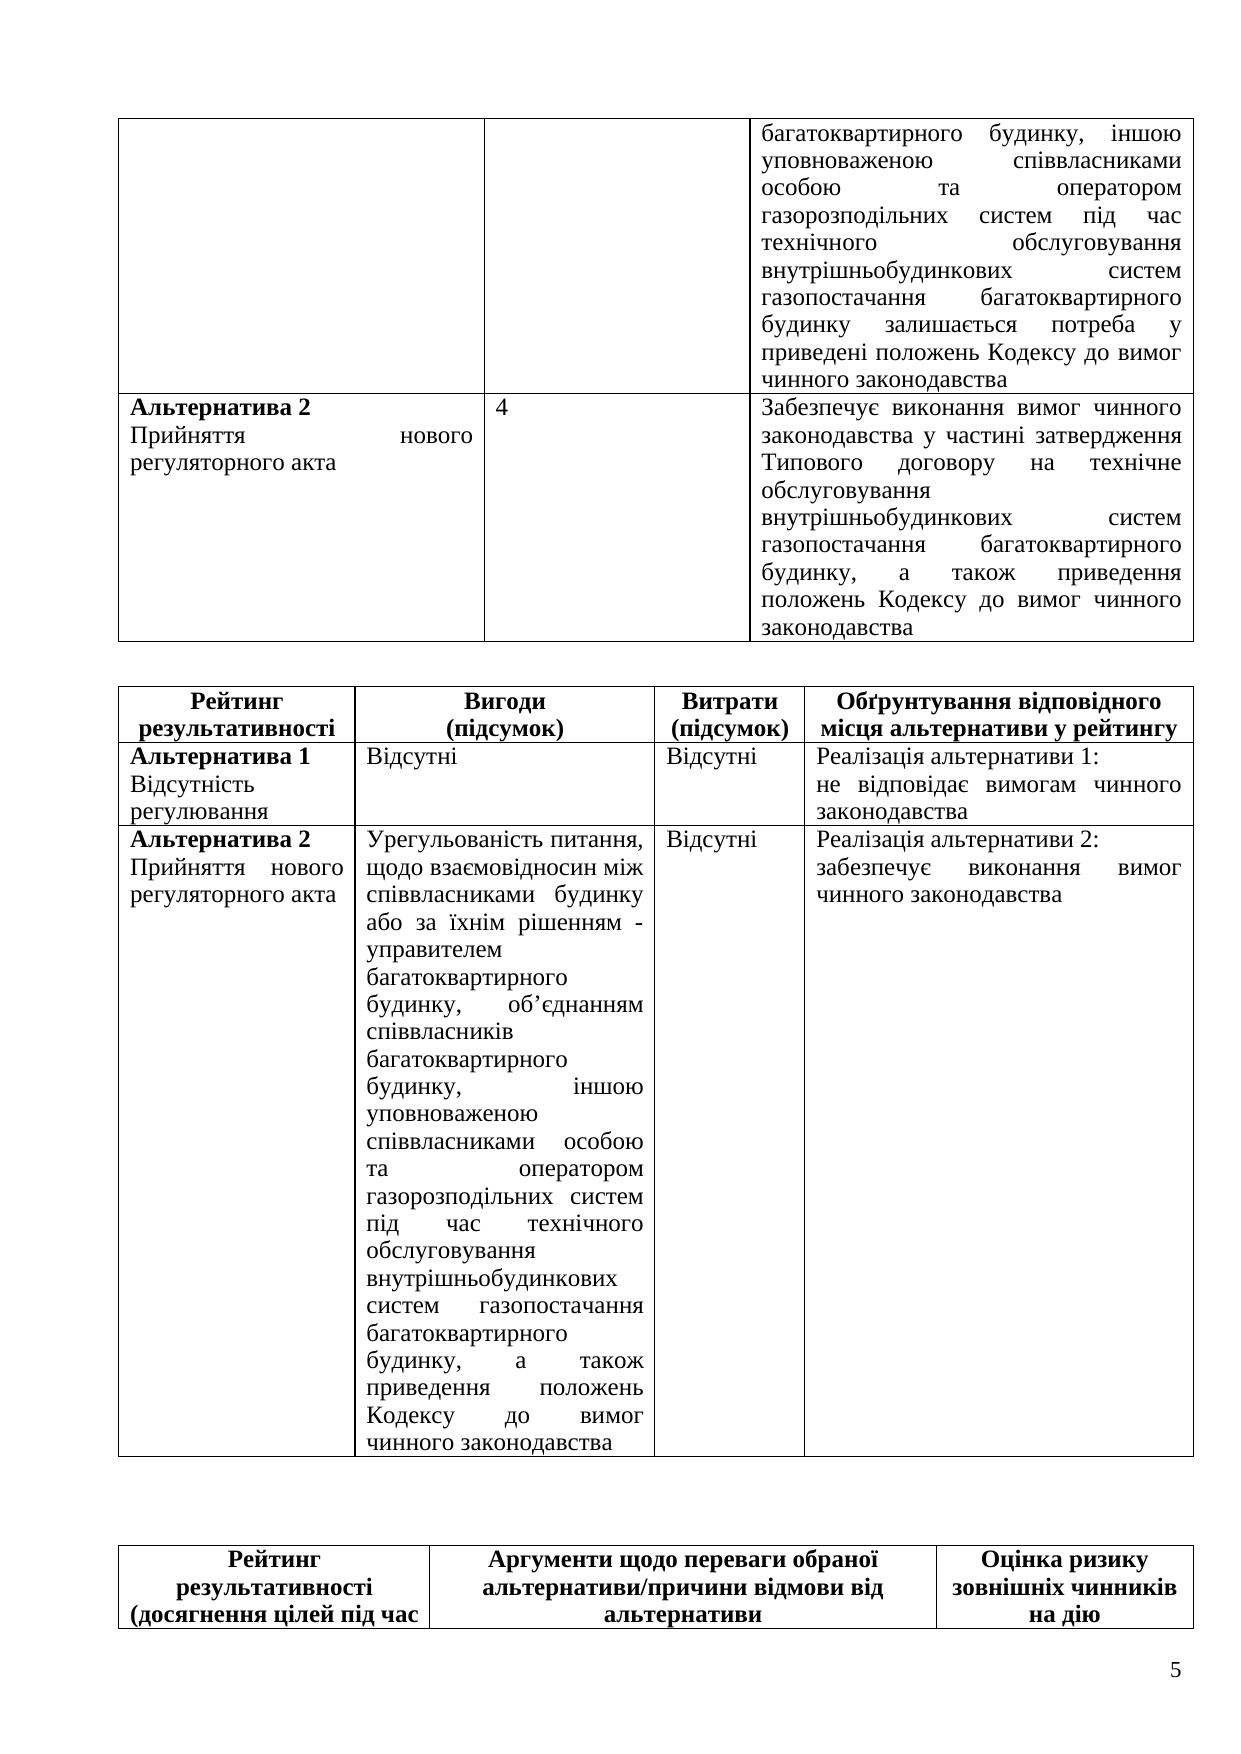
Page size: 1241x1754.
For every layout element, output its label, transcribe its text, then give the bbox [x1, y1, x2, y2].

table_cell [751, 119, 1193, 393]
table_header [430, 1546, 936, 1628]
table_header Витрати (підсумок) [655, 687, 804, 742]
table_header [937, 1546, 1193, 1628]
table_cell 0 [485, 119, 749, 393]
table_cell Відсутні [356, 743, 654, 825]
table_header Рейтинг результативності [119, 687, 354, 742]
table_cell Реалізація альтернативи 1: не відповідає вимогам чинного законодавства [805, 743, 1193, 825]
table_header Обґрунтування відповідного місця альтернативи у рейтингу [805, 687, 1193, 742]
table_cell Відсутні [655, 743, 804, 825]
table_cell Відсутні [655, 826, 804, 1456]
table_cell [119, 119, 484, 393]
table_cell Урегульованість питання, щодо взаємовідносин між співвласниками будинку або за їхнім рішенням - управителем багатоквартирного будинку, об’єднанням співвласників багатоквартирного будинку, іншою уповноваженою співвласниками особою та оператором газорозподільних систем під час технічного обслуговування внутрішньобудинкових систем газопостачання багатоквартирного будинку, а також приведення положень Кодексу до вимог чинного законодавства [356, 826, 654, 1456]
table_header Вигоди (підсумок) [356, 687, 654, 742]
table_cell Забезпечує виконання вимог чинного законодавства у частині затвердження Типового договору на технічне обслуговування внутрішньобудинкових систем газопостачання багатоквартирного будинку, а також приведення положень Кодексу до вимог чинного законодавства [751, 394, 1193, 641]
table_cell Реалізація альтернативи 2: забезпечує виконання вимог чинного законодавства [805, 826, 1193, 1456]
table_cell Альтернатива 2 Прийняття нового регуляторного акта [119, 826, 354, 1456]
table_cell 4 [485, 394, 749, 641]
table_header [119, 1546, 429, 1628]
table_cell Альтернатива 2 Прийняття нового регуляторного акта [119, 394, 484, 641]
table_cell Альтернатива 1 Відсутність регулювання [119, 743, 354, 825]
